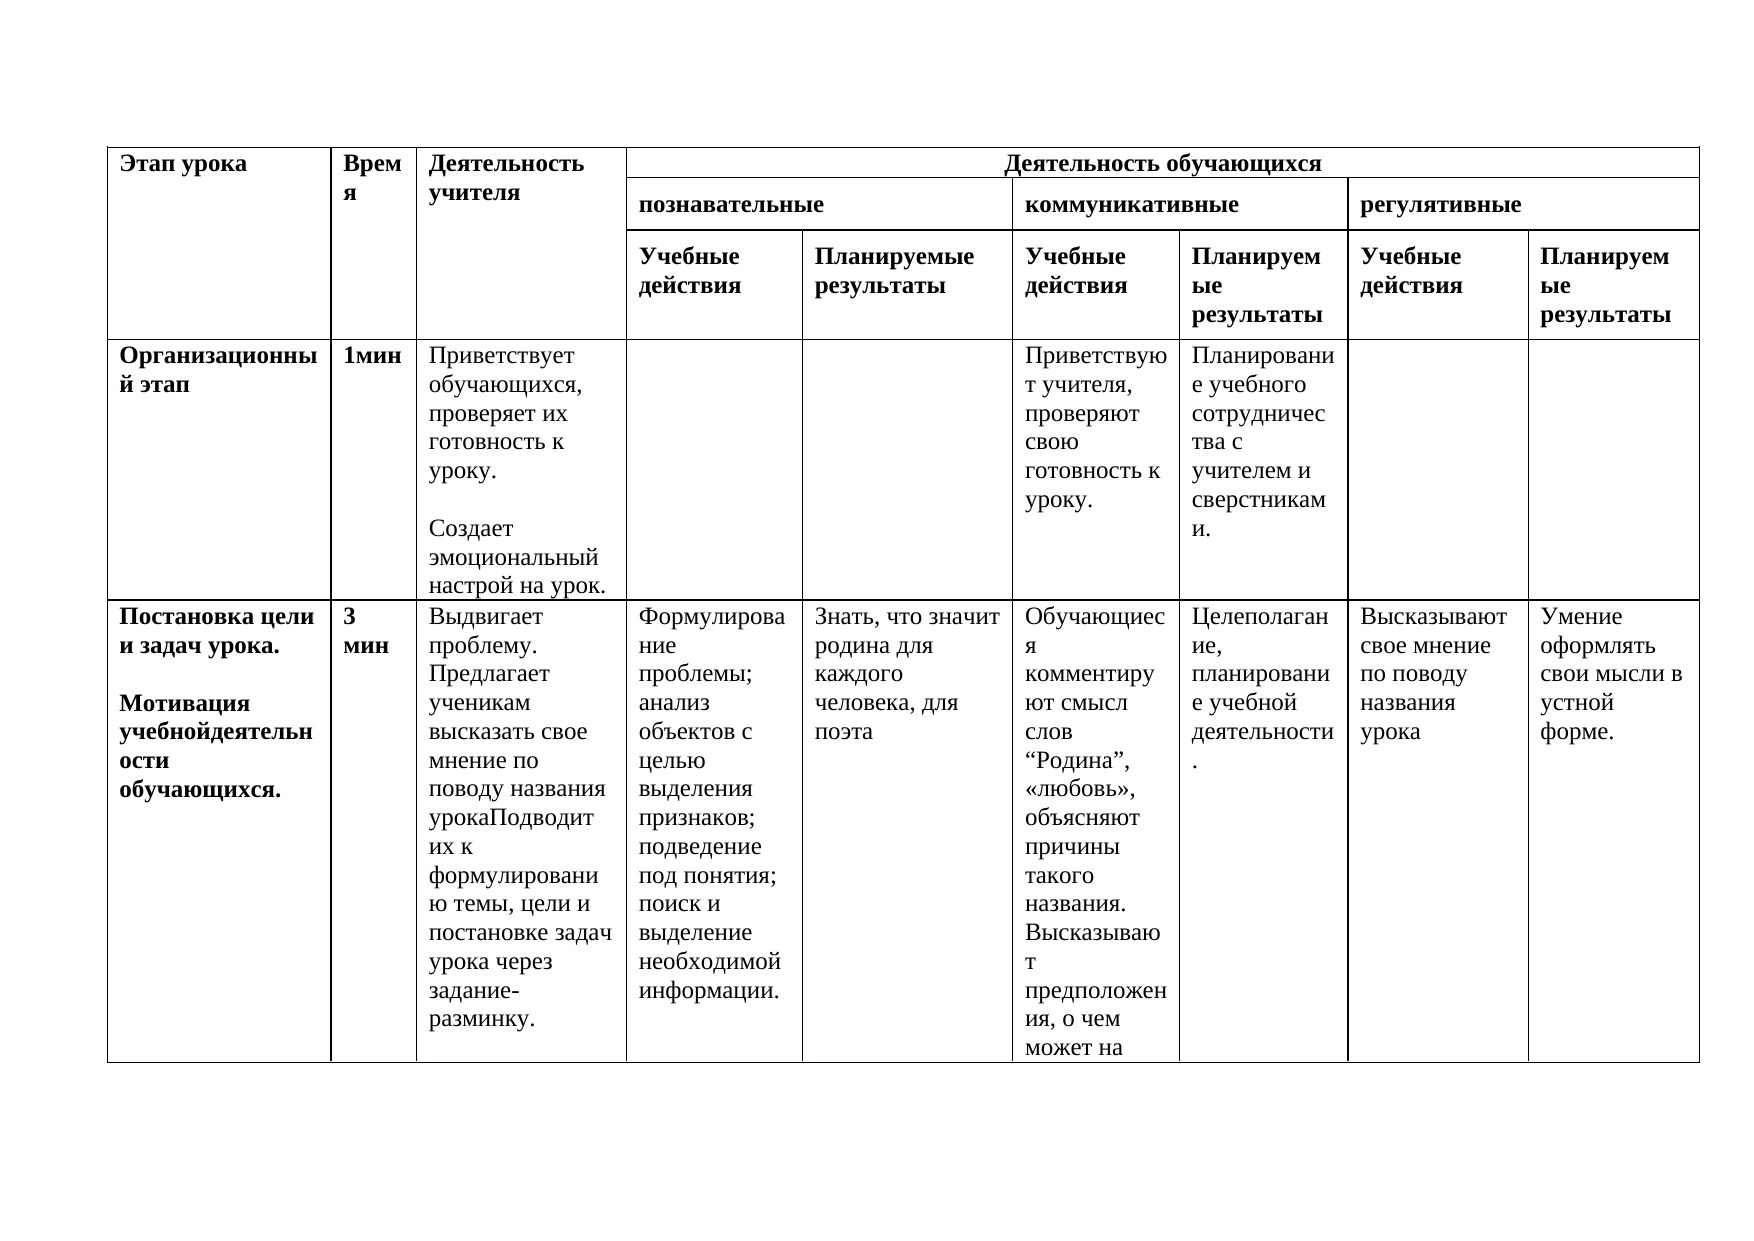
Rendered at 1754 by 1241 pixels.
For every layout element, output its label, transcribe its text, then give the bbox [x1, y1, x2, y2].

table_cell познавательные [627, 178, 1012, 229]
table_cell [1529, 601, 1699, 1061]
table_cell [1349, 340, 1528, 599]
table_cell 1мин [332, 340, 416, 599]
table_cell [803, 601, 1012, 1061]
table_cell 3 мин [332, 601, 416, 1061]
table_header Время [332, 148, 416, 339]
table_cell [1013, 601, 1179, 1061]
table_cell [627, 601, 802, 1061]
table_cell [1529, 340, 1699, 599]
table_cell Планирование учебного сотрудничества с учителем и сверстниками. [1180, 340, 1347, 599]
table_header Деятельность учителя [417, 148, 626, 339]
table_cell Планируемые результаты [1180, 231, 1347, 339]
table_header Деятельность обучающихся [627, 148, 1699, 177]
table_cell Приветствуют учителя, проверяют свою готовность к уроку. [1013, 340, 1179, 599]
table_cell [627, 340, 802, 599]
table_cell Приветствует обучающихся, проверяет их готовность к уроку. Создает эмоциональный настрой на урок. [417, 340, 626, 599]
table_cell Учебные действия [627, 231, 802, 339]
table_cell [1180, 601, 1347, 1061]
table_cell Учебные действия [1013, 231, 1179, 339]
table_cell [1349, 601, 1528, 1061]
table_cell [803, 340, 1012, 599]
table_cell Организационный этап [108, 340, 330, 599]
table_cell регулятивные [1349, 178, 1699, 229]
table_header Этап урока [108, 148, 330, 339]
table_cell Планируемые результаты [803, 231, 1012, 339]
table_cell коммуникативные [1013, 178, 1347, 229]
table_cell Планируемые результаты [1529, 231, 1699, 339]
table_cell Учебные действия [1349, 231, 1528, 339]
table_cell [417, 601, 626, 1061]
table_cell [108, 601, 330, 1061]
